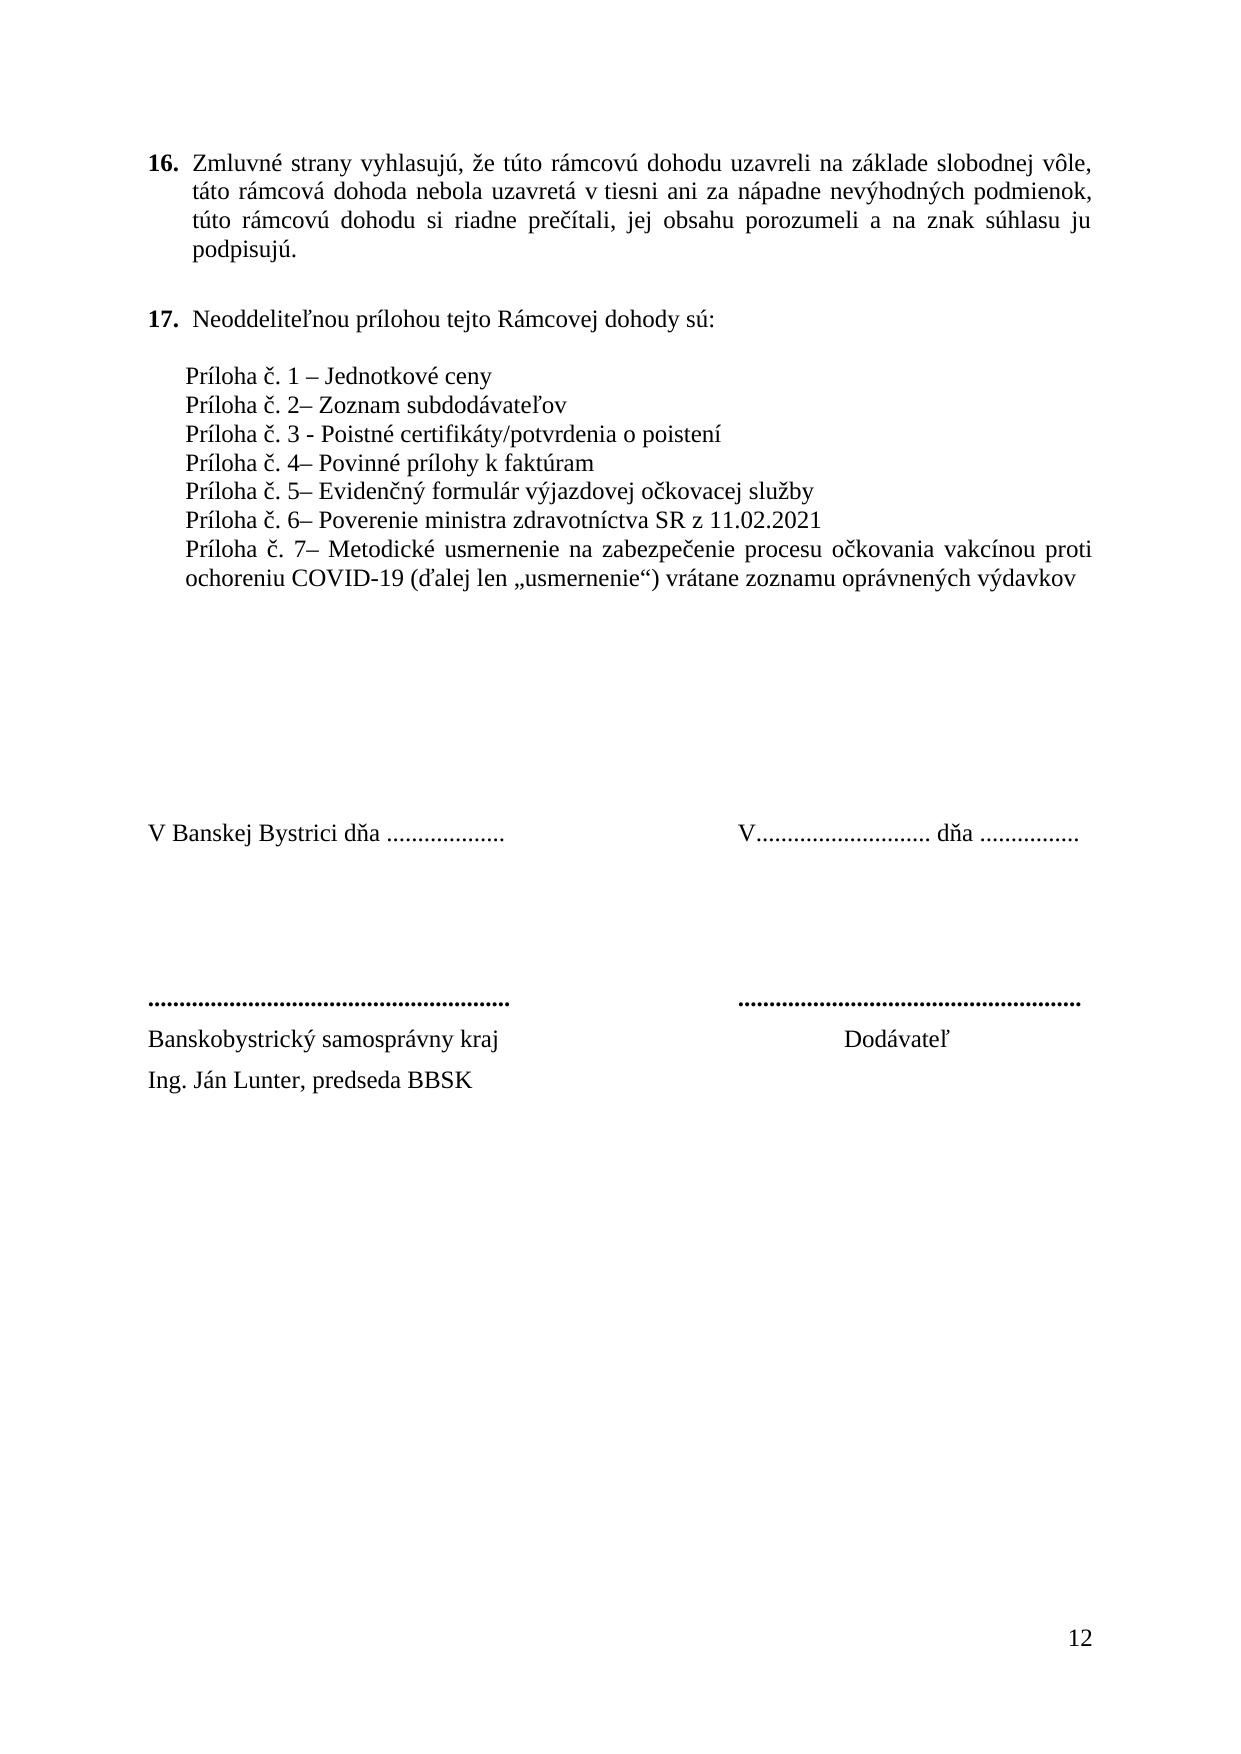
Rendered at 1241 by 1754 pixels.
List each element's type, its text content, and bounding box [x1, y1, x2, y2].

text Banskobystrický samosprávny kraj Dodávateľ [148, 1024, 1093, 1053]
list Príloha č. 4– Povinné prílohy k faktúram [185, 448, 1093, 476]
list Príloha č. 2– Zoznam subdodávateľov [185, 390, 1093, 419]
text V Banskej Bystrici dňa ................... V............................ dňa ................ [148, 818, 1093, 846]
text .......................................................... ....................................................... [148, 983, 1093, 1011]
list Zmluvné strany vyhlasujú, že túto rámcovú dohodu uzavreli na základe slobodnej vôle, táto rámcová dohoda nebola uzavretá v tiesni ani za nápadne nevýhodných podmienok, túto rámcovú dohodu si riadne prečítali, jej obsahu porozumeli a na znak súhlasu ju podpisujú. [148, 148, 1093, 263]
list Príloha č. 7– Metodické usmernenie na zabezpečenie procesu očkovania vakcínou proti ochoreniu COVID-19 (ďalej len „usmernenie“) vrátane zoznamu oprávnených výdavkov [185, 534, 1093, 591]
list Príloha č. 5– Evidenčný formulár výjazdovej očkovacej služby [185, 476, 1093, 505]
list Príloha č. 1 – Jednotkové ceny [185, 361, 1093, 390]
list Príloha č. 6– Poverenie ministra zdravotníctva SR z 11.02.2021 [185, 505, 1093, 534]
list Príloha č. 3 - Poistné certifikáty/potvrdenia o poistení [185, 419, 1093, 448]
list Neoddeliteľnou prílohou tejto Rámcovej dohody sú: [148, 304, 1093, 333]
text Ing. Ján Lunter, predseda BBSK [148, 1065, 1093, 1094]
